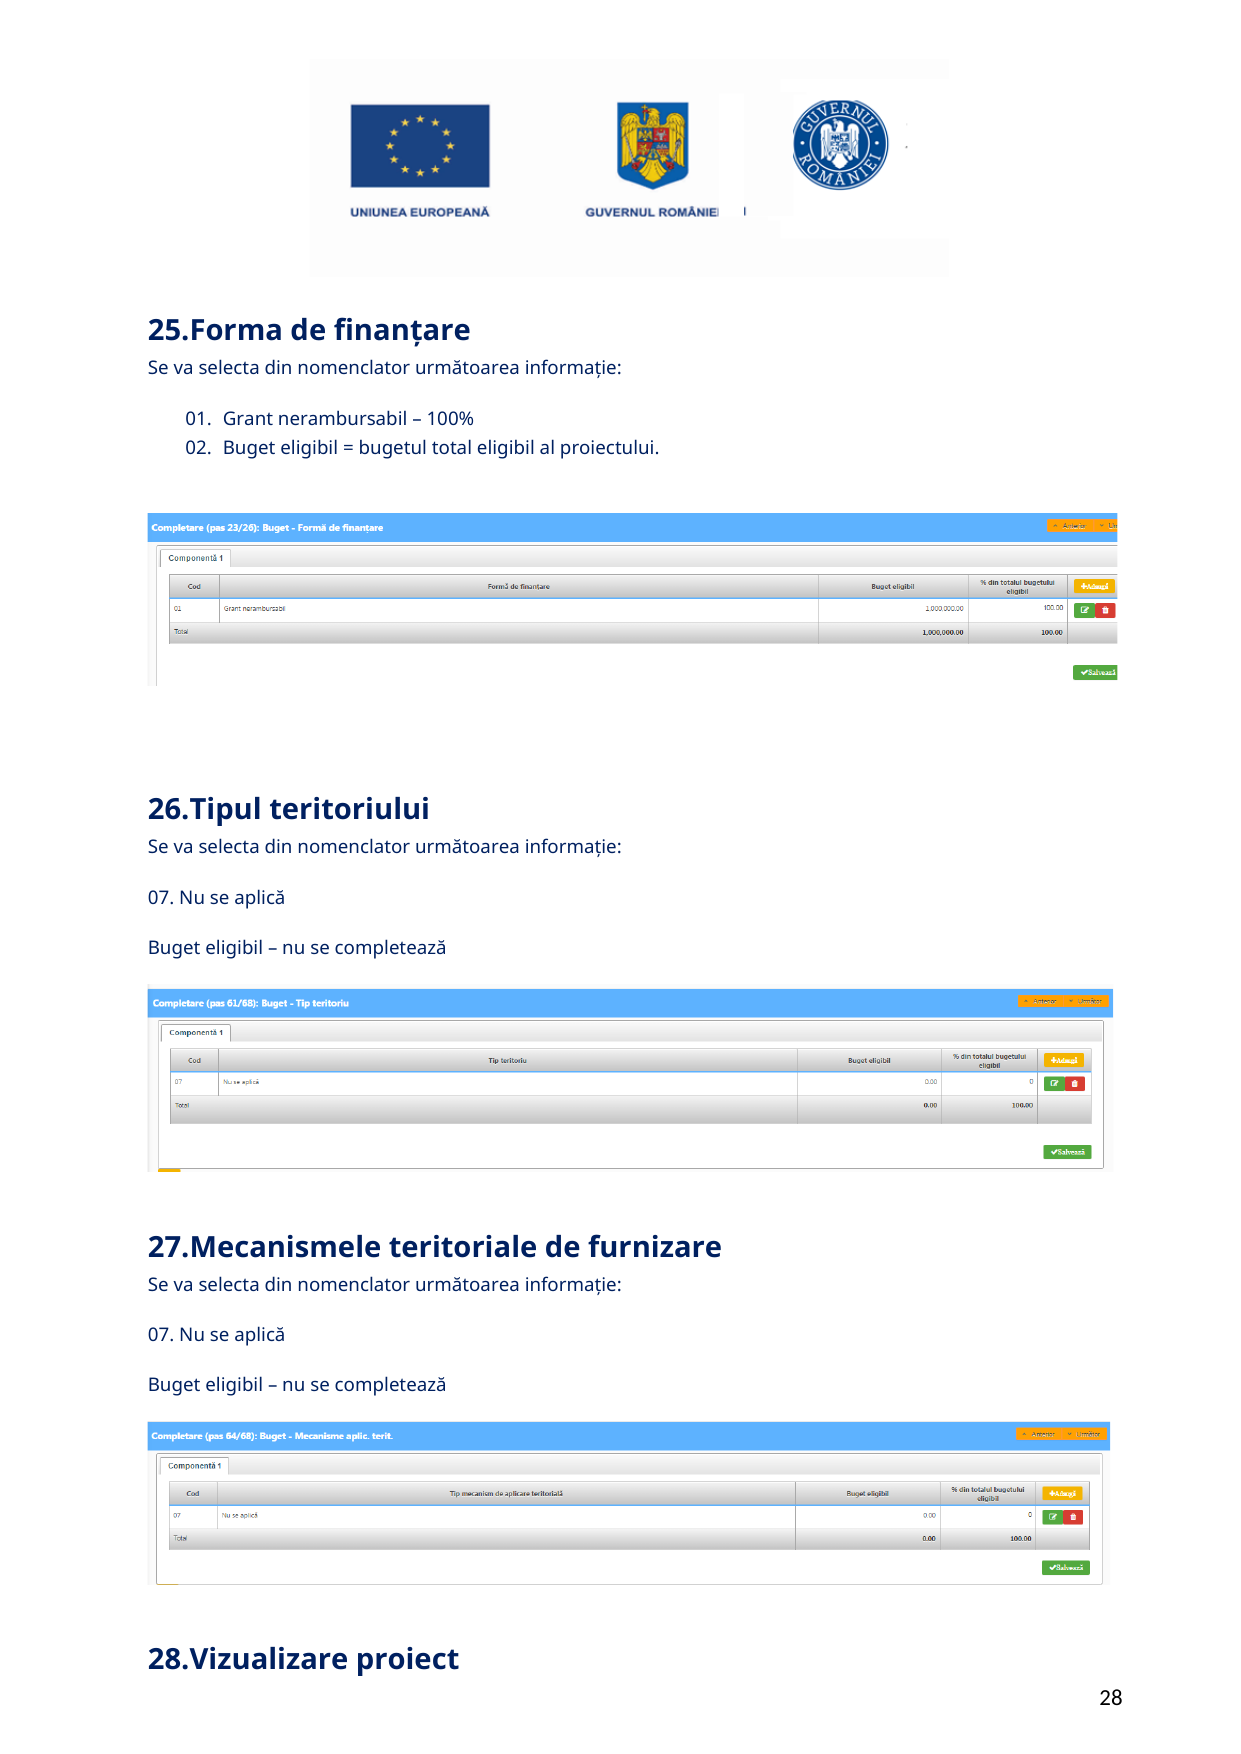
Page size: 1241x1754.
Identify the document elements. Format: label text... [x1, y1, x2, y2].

list Buget eligibil = bugetul total eligibil al proiectului. [185, 434, 1122, 459]
picture [147, 1421, 1110, 1585]
text 07. Nu se aplică [148, 1322, 1122, 1347]
picture [147, 513, 1118, 686]
text Se va selecta din nomenclator următoarea informație: [148, 834, 1122, 859]
picture [309, 59, 950, 277]
list Grant nerambursabil – 100% [185, 405, 1122, 430]
subtitle 25.Forma de finanţare [148, 309, 1122, 349]
text Buget eligibil – nu se completează [148, 934, 1122, 959]
text 07. Nu se aplică [148, 884, 1122, 909]
picture [147, 984, 1114, 1172]
text Se va selecta din nomenclator următoarea informație: [148, 1271, 1122, 1297]
subtitle 28.Vizualizare proiect [148, 1638, 1122, 1678]
text Buget eligibil – nu se completează [148, 1372, 1122, 1397]
subtitle 27.Mecanismele teritoriale de furnizare [148, 1226, 1122, 1266]
subtitle 26.Tipul teritoriului [148, 788, 1122, 828]
text Se va selecta din nomenclator următoarea informație: [148, 355, 1122, 380]
